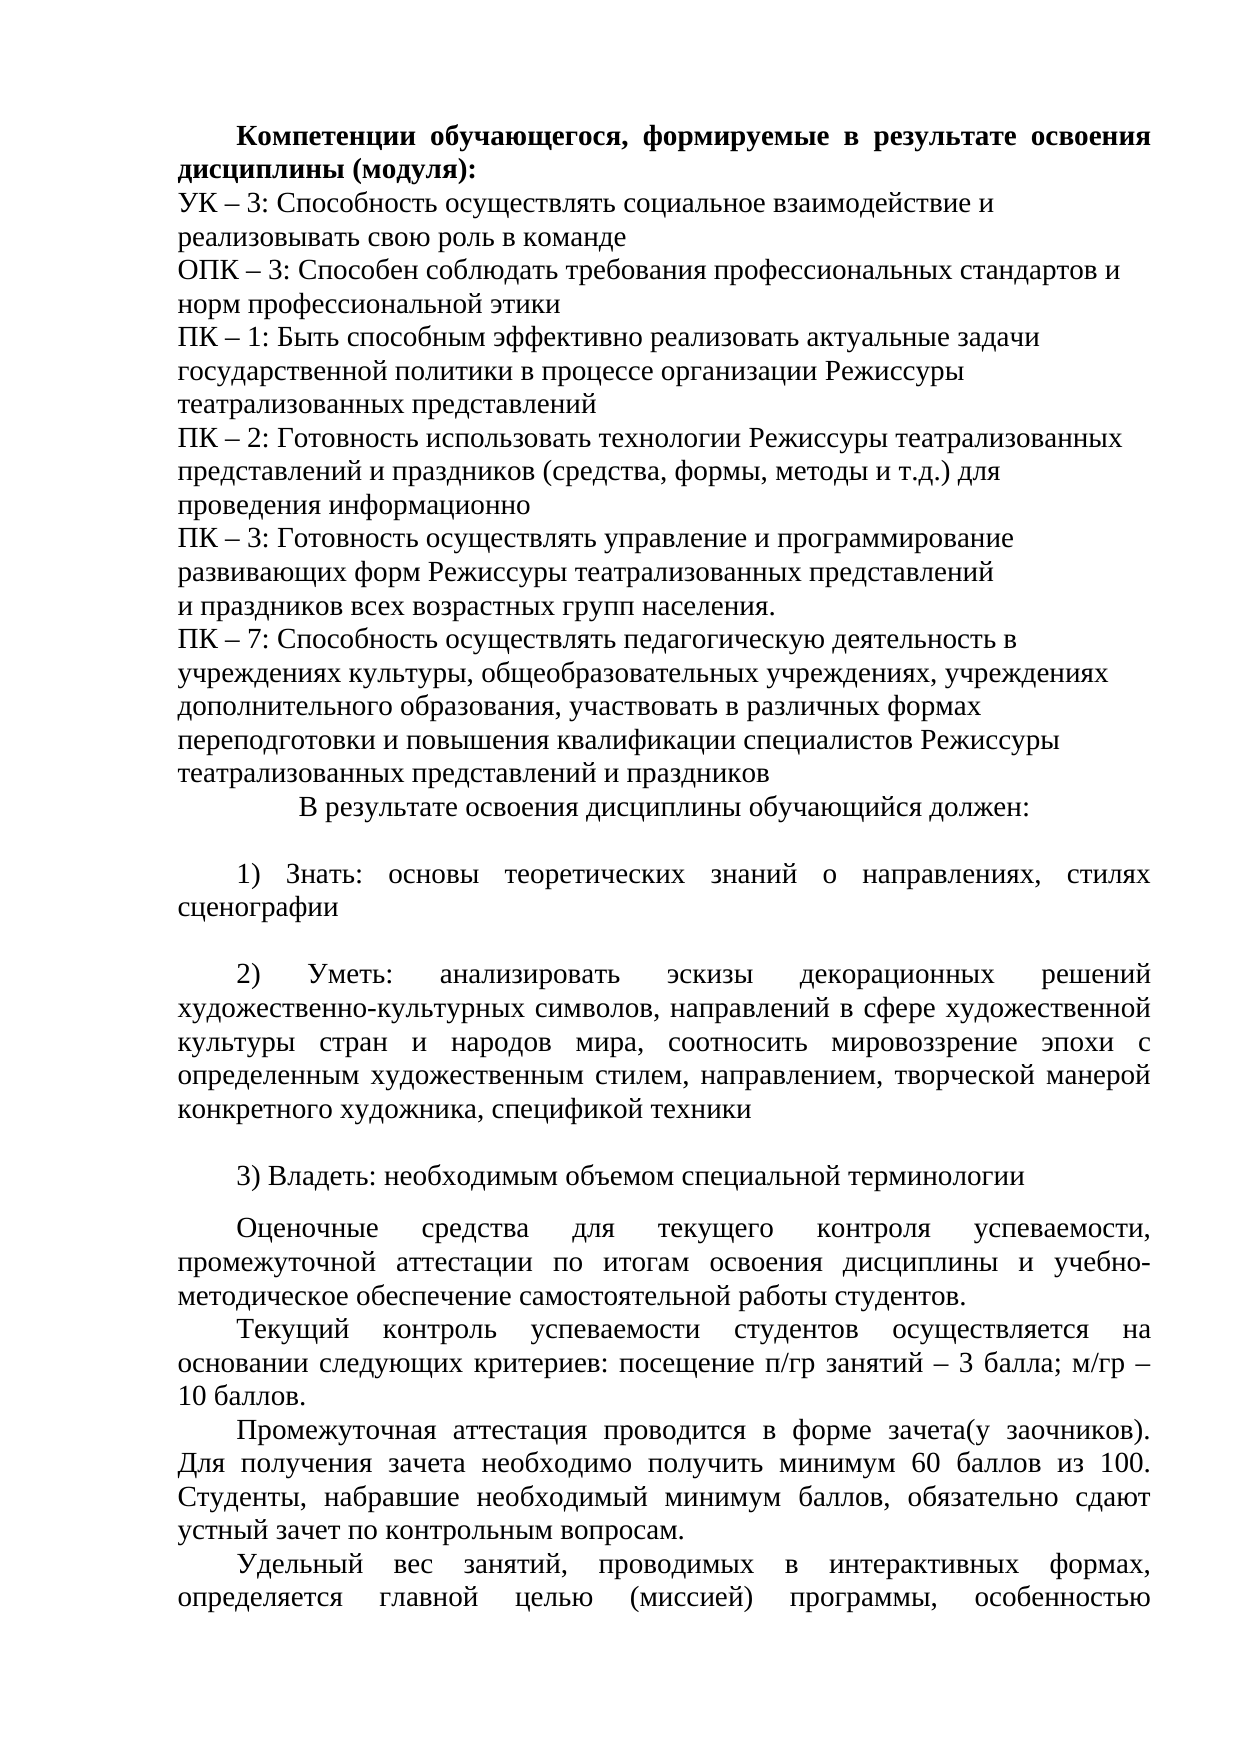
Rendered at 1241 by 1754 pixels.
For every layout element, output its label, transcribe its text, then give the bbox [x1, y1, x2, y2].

text В результате освоения дисциплины обучающийся должен: [177, 789, 1152, 822]
text Оценочные средства для текущего контроля успеваемости, промежуточной аттестации по итогам освоения дисциплины и учебно-методическое обеспечение самостоятельной работы студентов. [177, 1211, 1152, 1311]
text Компетенции обучающегося, формируемые в результате освоения дисциплины (модуля): [177, 118, 1152, 185]
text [177, 1546, 1152, 1613]
text ПК – 2: Готовность использовать технологии Режиссуры театрализованных представлений и праздников (средства, формы, методы и т.д.) для проведения информационно [177, 420, 1152, 521]
text 3) Владеть: необходимым объемом специальной терминологии [177, 1158, 1152, 1191]
text ПК – 1: Быть способным эффективно реализовать актуальные задачи государственной политики в процессе организации Режиссуры театрализованных представлений [177, 319, 1152, 420]
text и праздников всех возрастных групп населения. [177, 588, 1152, 621]
text ПК – 3: Готовность осуществлять управление и программирование развивающих форм Режиссуры театрализованных представлений [177, 521, 1152, 588]
text ПК – 7: Способность осуществлять педагогическую деятельность в учреждениях культуры, общеобразовательных учреждениях, учреждениях дополнительного образования, участвовать в различных формах переподготовки и повышения квалификации специалистов Режиссуры театрализованных представлений и праздников [177, 621, 1152, 789]
text 1) Знать: основы теоретических знаний о направлениях, стилях сценографии [177, 856, 1152, 923]
text Промежуточная аттестация проводится в форме зачета(у заочников). Для получения зачета необходимо получить минимум 60 баллов из 100. Студенты, набравшие необходимый минимум баллов, обязательно сдают устный зачет по контрольным вопросам. [177, 1412, 1152, 1546]
text Текущий контроль успеваемости студентов осуществляется на основании следующих критериев: посещение п/гр занятий – 3 балла; м/гр – 10 баллов. [177, 1311, 1152, 1412]
text УК – 3: Способность осуществлять социальное взаимодействие и реализовывать свою роль в команде [177, 185, 1152, 252]
text ОПК – 3: Способен соблюдать требования профессиональных стандартов и норм профессиональной этики [177, 252, 1152, 319]
text 2) Уметь: анализировать эскизы декорационных решений художественно-культурных символов, направлений в сфере художественной культуры стран и народов мира, соотносить мировоззрение эпохи с определенным художественным стилем, направлением, творческой манерой конкретного художника, спецификой техники [177, 957, 1152, 1124]
